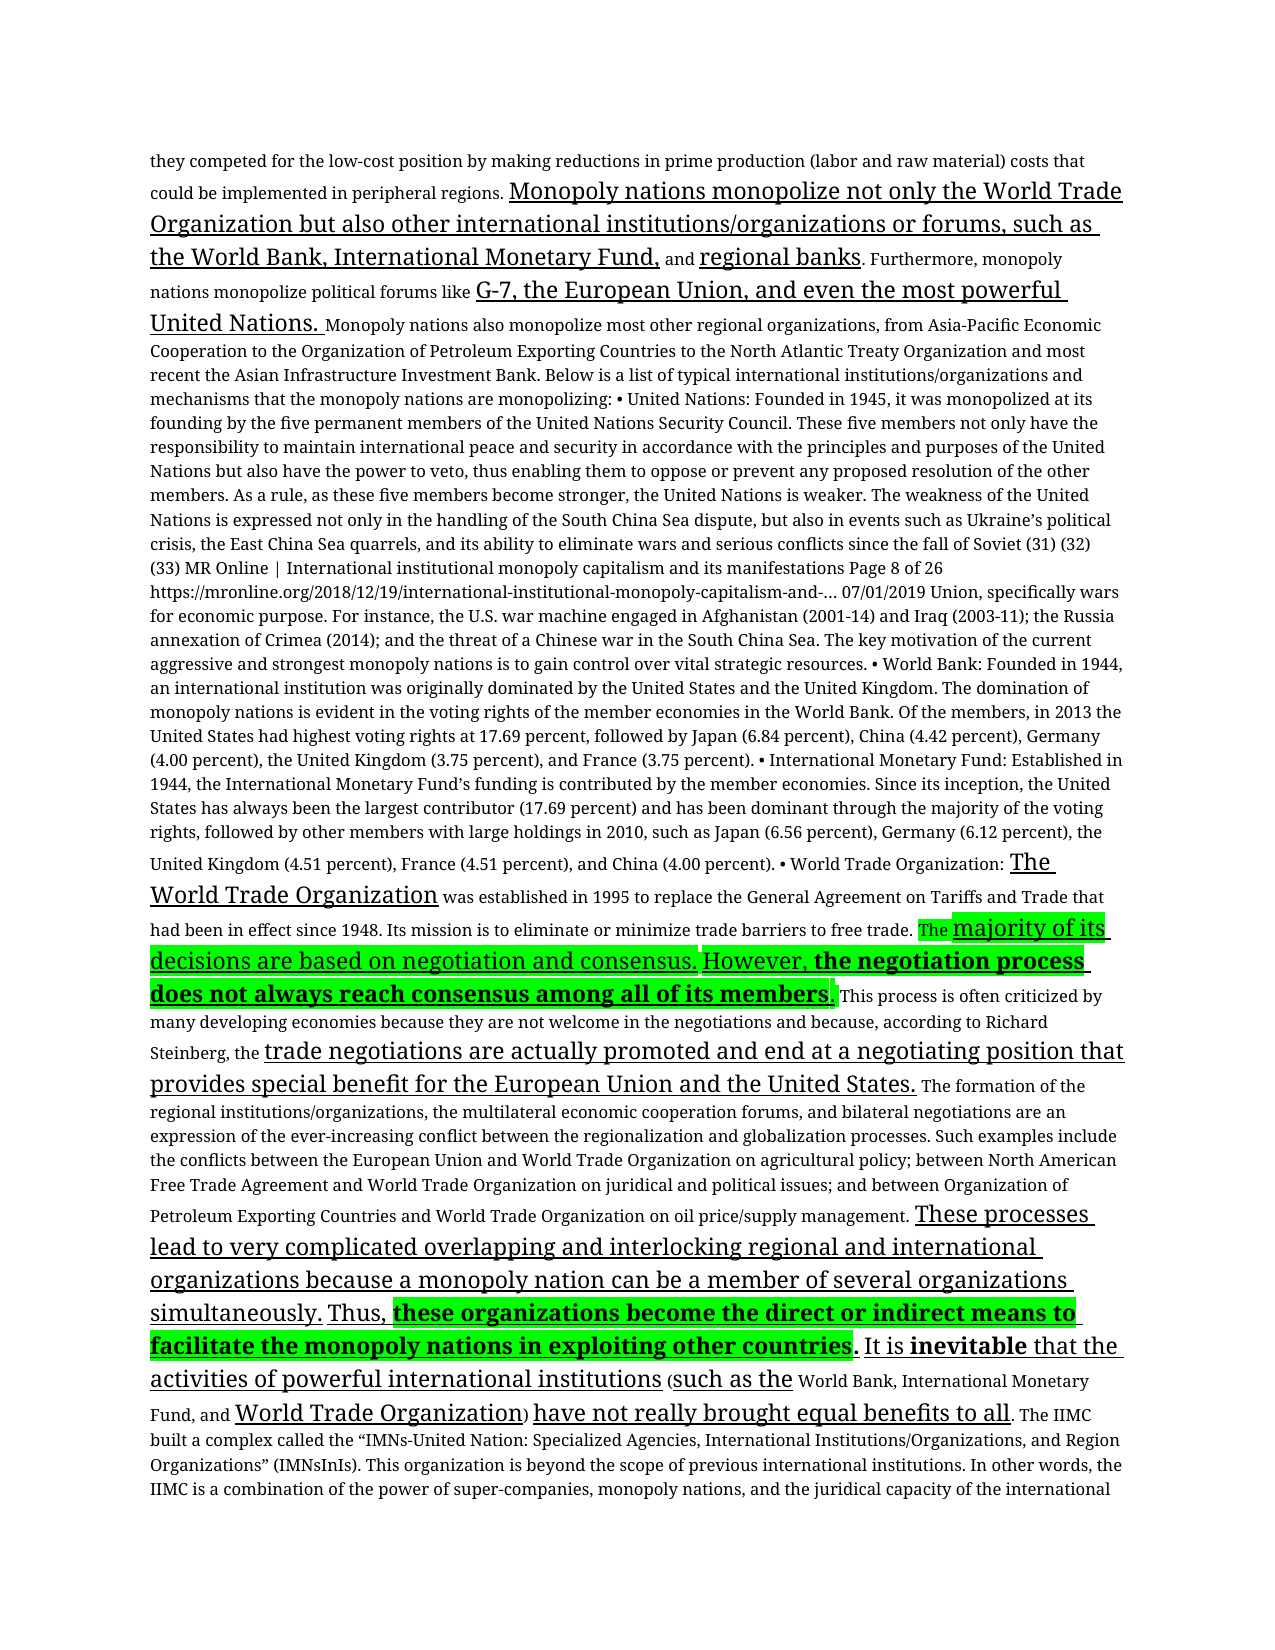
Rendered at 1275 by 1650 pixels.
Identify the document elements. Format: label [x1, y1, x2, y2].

text [150, 150, 1125, 1500]
